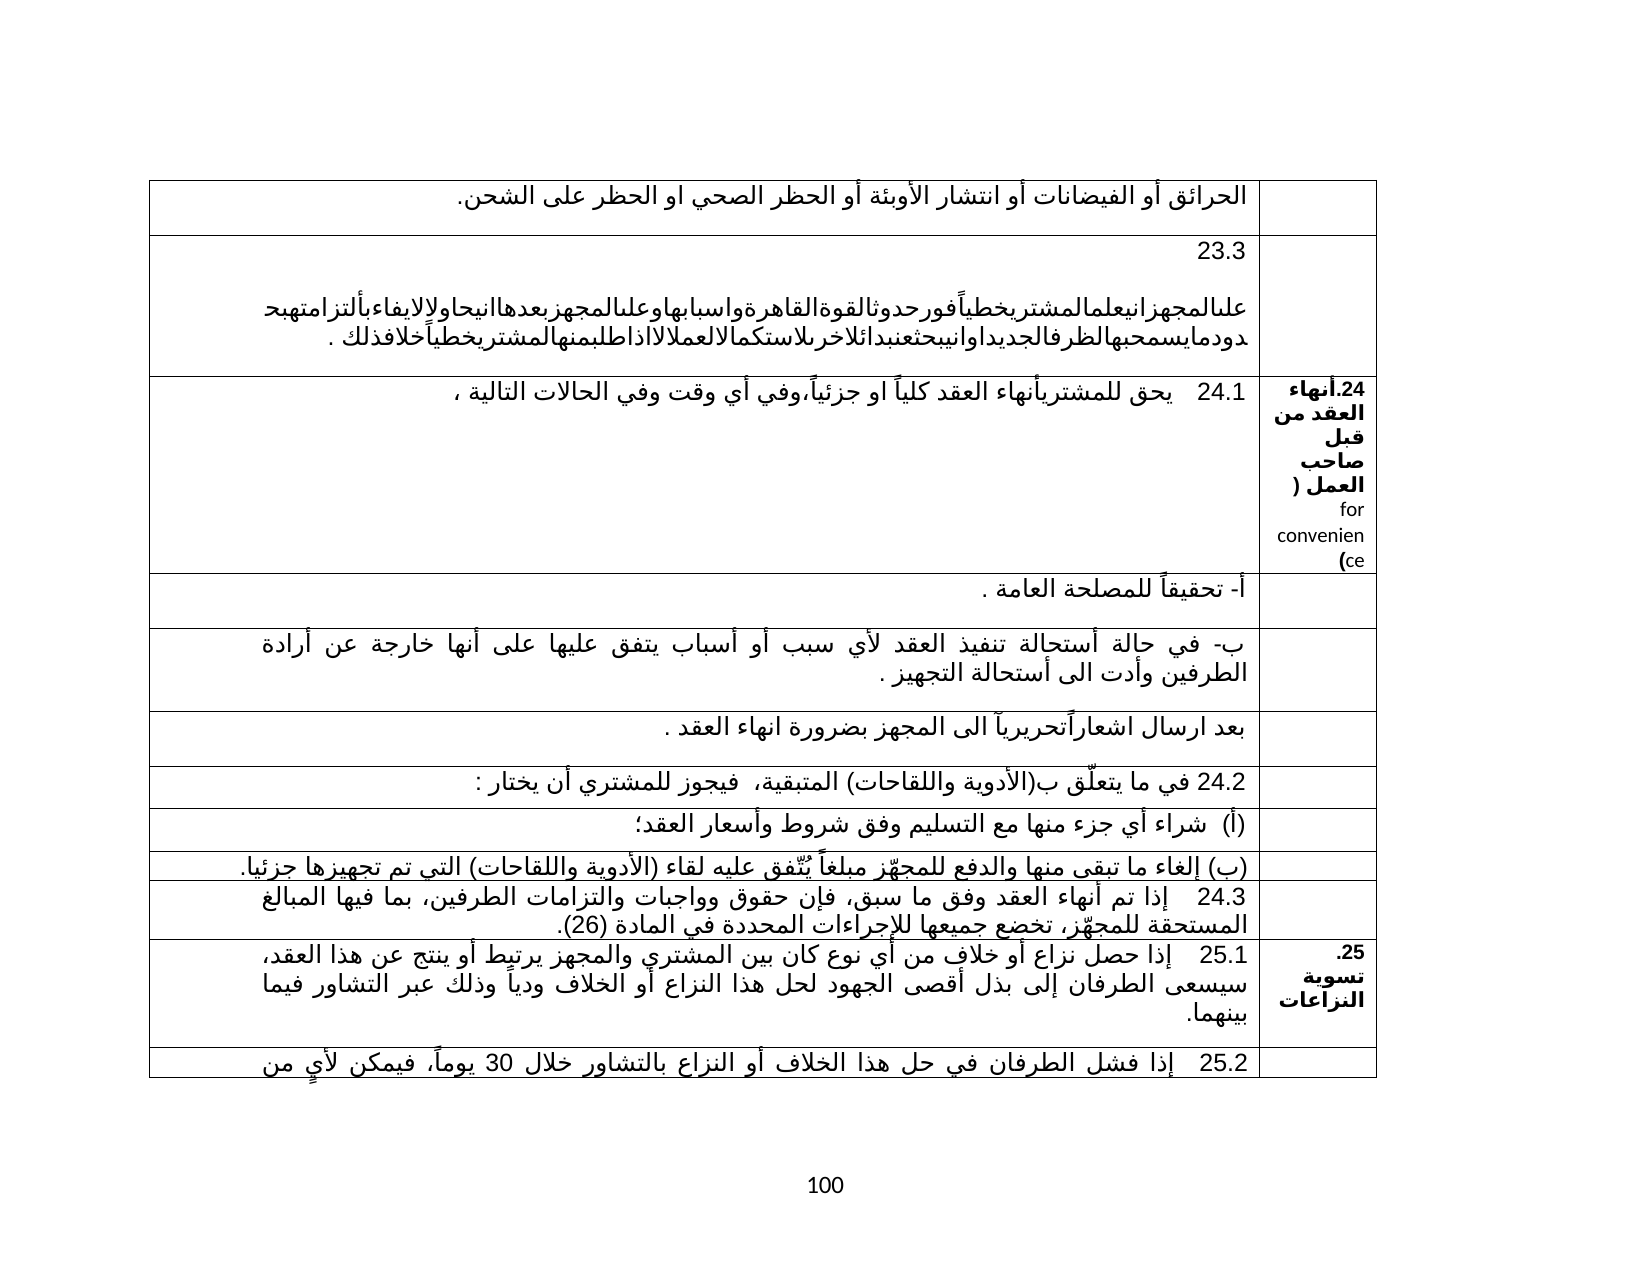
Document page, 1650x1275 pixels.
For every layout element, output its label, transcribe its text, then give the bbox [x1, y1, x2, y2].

table_cell 24.3 إذا تم أنهاء العقد وفق ما سبق، فإن حقوق وواجبات والتزامات الطرفين، بما فيها المبالغ المستحقة للمجهّز، تخضع جميعها للإجراءات المحددة في المادة (26). [150, 881, 1259, 939]
table_cell (ب) إلغاء ما تبقى منها والدفع للمجهّز مبلغاً يُتّفق عليه لقاء (الأدوية واللقاحات) التي تم تجهيزها جزئيا. [150, 852, 1259, 880]
table_cell [1260, 712, 1376, 766]
table_cell [1260, 574, 1376, 628]
table_cell [1260, 881, 1376, 939]
table_cell (أ) شراء أي جزء منها مع التسليم وفق شروط وأسعار العقد؛ [150, 809, 1259, 851]
table_cell 24.1 يحق للمشتريأنهاء العقد كلياً او جزئياً،وفي أي وقت وفي الحالات التالية ، [150, 377, 1259, 573]
table_cell أ- تحقيقاً للمصلحة العامة . [150, 574, 1259, 628]
table_cell بعد ارسال اشعاراًتحريريآ الى المجهز بضرورة انهاء العقد . [150, 712, 1259, 766]
table_cell [1260, 629, 1376, 711]
table_cell ب- في حالة أستحالة تنفيذ العقد لأي سبب أو أسباب يتفق عليها على أنها خارجة عن أرادة الطرفين وأدت الى أستحالة التجهيز . [150, 629, 1259, 711]
table_cell [1260, 236, 1376, 376]
table_cell [1260, 181, 1376, 235]
table_cell 24.أنهاء العقد من قبل صاحب العمل (for convenience) [1260, 377, 1376, 573]
table_cell 25.1 إذا حصل نزاع أو خلاف من أي نوع كان بين المشتري والمجهز يرتبط أو ينتج عن هذا العقد، سيسعى الطرفان إلى بذل أقصى الجهود لحل هذا النزاع أو الخلاف ودياً وذلك عبر التشاور فيما بينهما. [150, 940, 1259, 1047]
table_cell 23.3 علىالمجهزانيعلمالمشتريخطياًفورحدوثالقوةالقاهرةواسبابهاوعلىالمجهزبعدهاانيحاولالايفاءبألتزامتهبحدودمايسمحبهالظرفالجديداوانيبحثعنبدائلاخرىلاستكمالالعملالااذاطلبمنهالمشتريخطياًخلافذلك . [150, 236, 1259, 376]
table_cell [1260, 809, 1376, 851]
table_cell 24.2 في ما يتعلّق ب(الأدوية واللقاحات) المتبقية، فيجوز للمشتري أن يختار : [150, 767, 1259, 808]
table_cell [150, 1048, 1259, 1077]
table_cell [1260, 767, 1376, 808]
table_cell [1260, 1048, 1376, 1077]
table_cell [1260, 852, 1376, 880]
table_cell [150, 181, 1259, 235]
table_cell 25. تسوية النزاعات [1260, 940, 1376, 1047]
